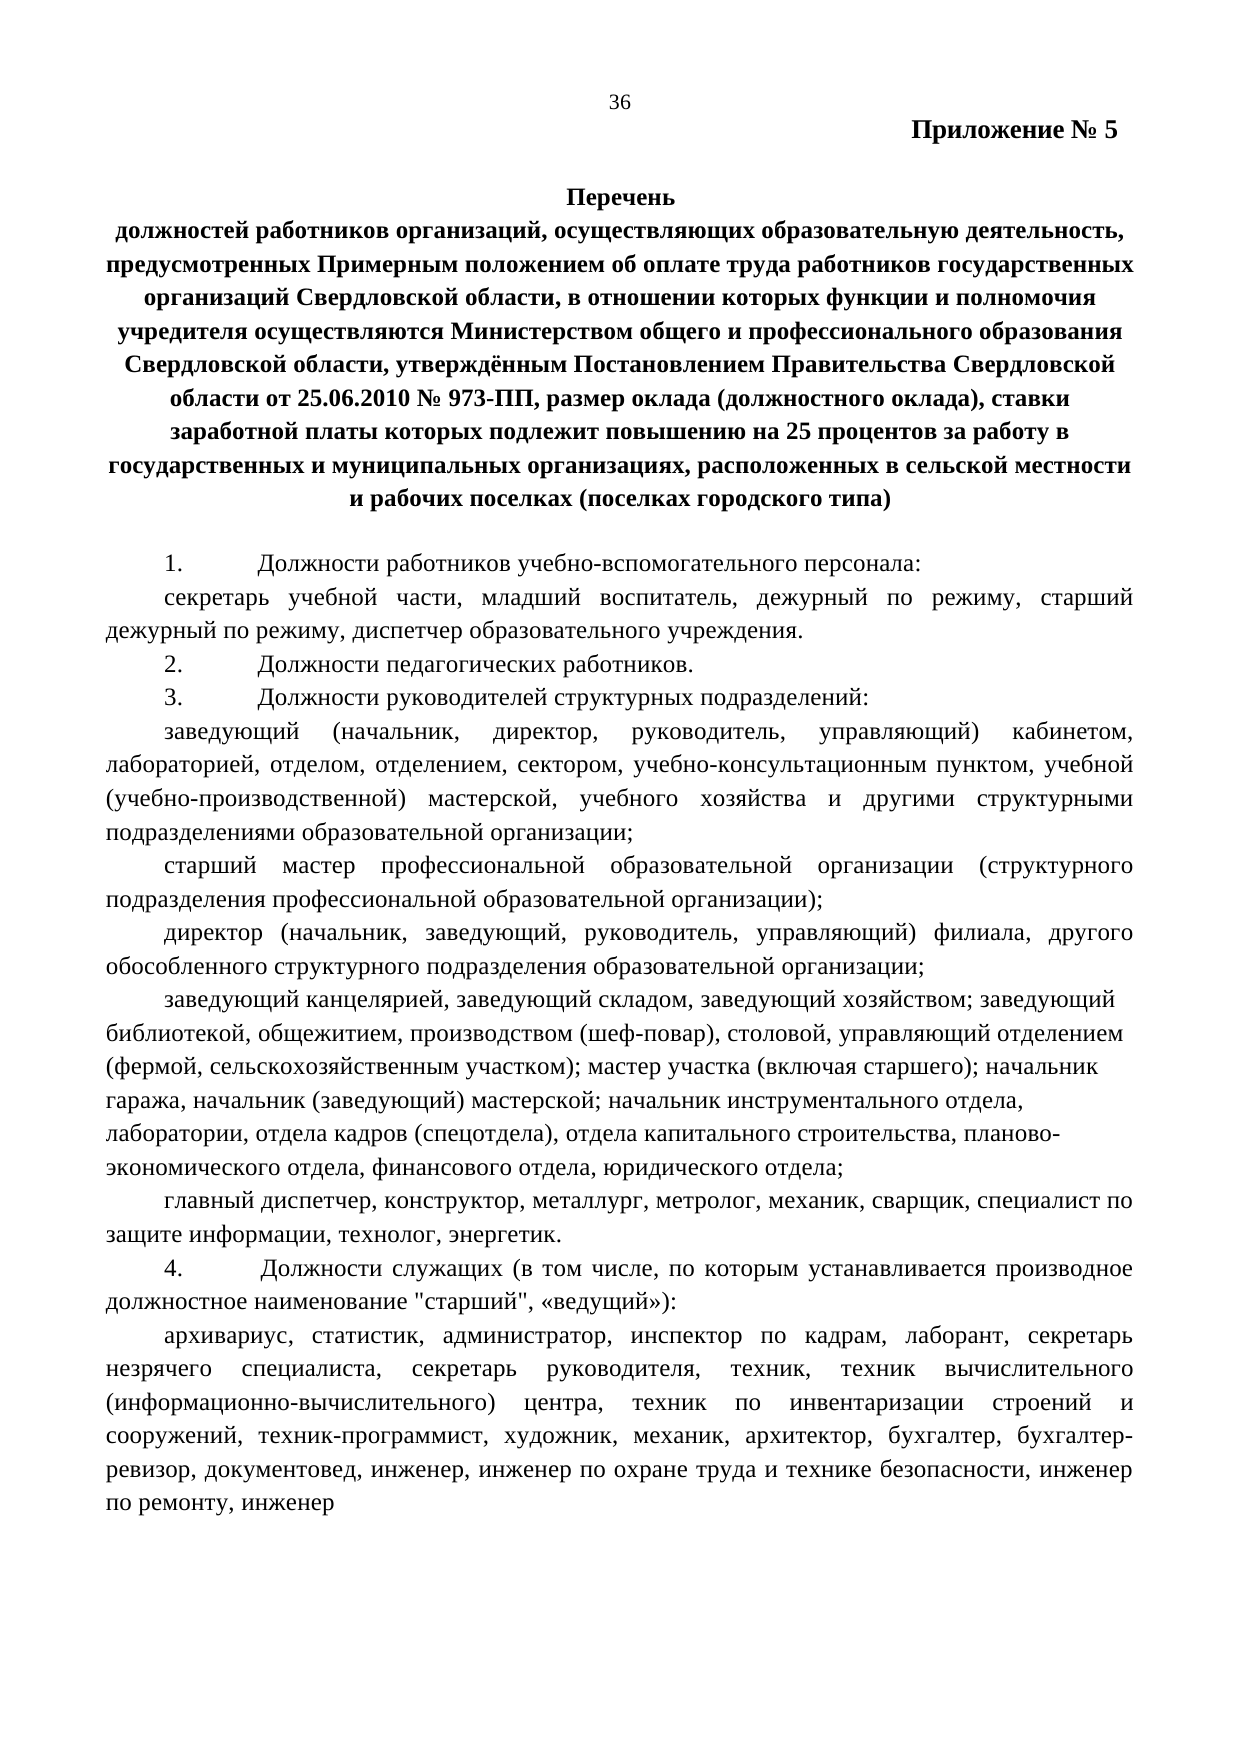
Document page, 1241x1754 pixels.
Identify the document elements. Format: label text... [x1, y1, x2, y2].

list Должности руководителей структурных подразделений: [106, 679, 1137, 713]
list Должности служащих (в том числе, по которым устанавливается производное должностное наименование "старший", «ведущий»): [106, 1249, 1135, 1316]
text должностей работников организаций, осуществляющих образовательную деятельность, предусмотренных Примерным положением об оплате труда работников государственных организаций Свердловской области, в отношении которых функции и полномочия учредителя осуществляются Министерством общего и профессионального образования Свердловской области, утверждённым Постановлением Правительства Свердловской области от 25.06.2010 № 973-ПП, размер оклада (должностного оклада), ставки заработной платы которых подлежит повышению на 25 процентов за работу в государственных и муниципальных организациях, расположенных в сельской местности и рабочих поселках (поселках городского типа) [103, 212, 1137, 514]
list Должности работников учебно-вспомогательного персонала: [106, 545, 1137, 578]
text архивариус, статистик, администратор, инспектор по кадрам, лаборант, секретарь незрячего специалиста, секретарь руководителя, техник, техник вычислительного (информационно-вычислительного) центра, техник по инвентаризации строений и сооружений, техник-программист, художник, механик, архитектор, бухгалтер, бухгалтер-ревизор, документовед, инженер, инженер по охране труда и технике безопасности, инженер по ремонту, инженер [106, 1316, 1135, 1518]
text секретарь учебной части, младший воспитатель, дежурный по режиму, старший дежурный по режиму, диспетчер образовательного учреждения. [106, 578, 1135, 646]
text 36 [608, 92, 631, 113]
text Перечень [103, 178, 1137, 212]
text главный диспетчер, конструктор, металлург, метролог, механик, сварщик, специалист по защите информации, технолог, энергетик. [106, 1182, 1135, 1249]
list Должности педагогических работников. [106, 646, 1137, 679]
text заведующий канцелярией, заведующий складом, заведующий хозяйством; заведующий библиотекой, общежитием, производством (шеф-повар), столовой, управляющий отделением (фермой, сельскохозяйственным участком); мастер участка (включая старшего); начальник гаража, начальник (заведующий) мастерской; начальник инструментального отдела, лаборатории, отдела кадров (спецотдела), отдела капитального строительства, планово-экономического отдела, финансового отдела, юридического отдела; [106, 981, 1135, 1182]
text директор (начальник, заведующий, руководитель, управляющий) филиала, другого обособленного структурного подразделения образовательной организации; [106, 914, 1135, 981]
text Приложение № 5 [911, 117, 1118, 144]
text заведующий (начальник, директор, руководитель, управляющий) кабинетом, лабораторией, отделом, отделением, сектором, учебно-консультационным пунктом, учебной (учебно-производственной) мастерской, учебного хозяйства и другими структурными подразделениями образовательной организации; [106, 713, 1135, 847]
text старший мастер профессиональной образовательной организации (структурного подразделения профессиональной образовательной организации); [106, 847, 1135, 914]
